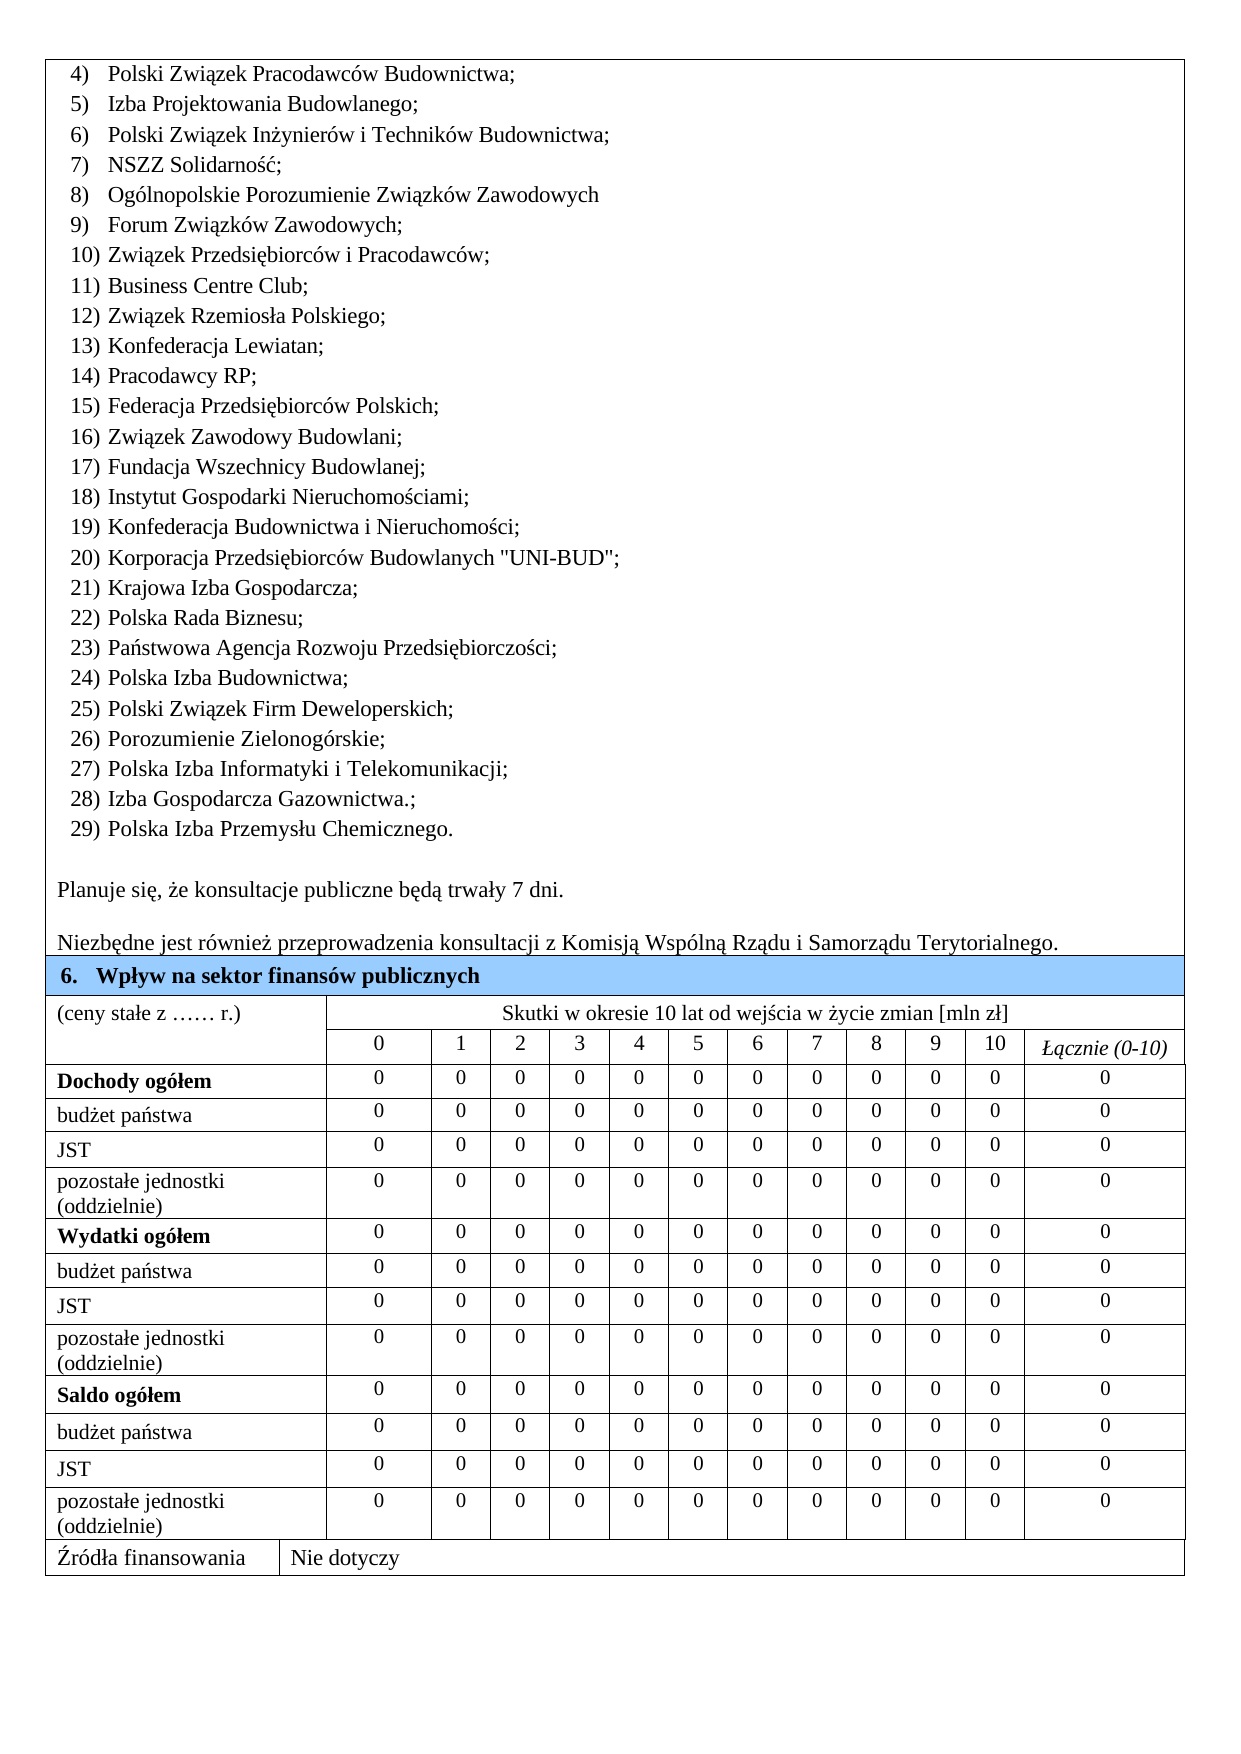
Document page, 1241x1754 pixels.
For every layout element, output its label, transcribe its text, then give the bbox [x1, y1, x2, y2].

table_cell 5 [669, 1030, 727, 1064]
table_cell 0 [610, 1065, 668, 1097]
table_cell 9 [906, 1030, 965, 1064]
table_cell Saldo ogółem [46, 1376, 326, 1412]
table_cell 0 [669, 1414, 727, 1450]
table_cell 0 [669, 1288, 727, 1323]
table_cell 0 [847, 1376, 905, 1412]
table_cell 0 [432, 1325, 490, 1375]
table_cell 0 [1025, 1254, 1185, 1287]
table_cell 0 [610, 1325, 668, 1375]
table_cell 0 [728, 1376, 787, 1412]
table_cell 0 [966, 1488, 1024, 1538]
table_cell 0 [327, 1414, 431, 1450]
table_cell 0 [966, 1219, 1024, 1252]
table_cell 0 [610, 1132, 668, 1167]
table_cell 0 [550, 1132, 609, 1167]
table_cell 0 [906, 1414, 965, 1450]
table_cell 0 [610, 1219, 668, 1252]
table_cell 0 [491, 1288, 549, 1323]
table_cell 0 [491, 1414, 549, 1450]
table_cell 0 [788, 1254, 846, 1287]
table_cell 0 [1025, 1325, 1185, 1375]
table_cell 0 [327, 1325, 431, 1375]
table_cell 0 [327, 1376, 431, 1412]
table_cell 0 [788, 1168, 846, 1218]
table_cell 0 [432, 1219, 490, 1252]
table_cell 0 [1025, 1488, 1185, 1538]
table_cell 0 [728, 1288, 787, 1323]
table_cell 0 [610, 1451, 668, 1487]
table_cell 0 [327, 1488, 431, 1538]
table_cell 0 [966, 1065, 1024, 1097]
table_cell budżet państwa [46, 1414, 326, 1450]
table_cell 0 [847, 1288, 905, 1323]
table_cell 0 [966, 1168, 1024, 1218]
table_cell 0 [610, 1414, 668, 1450]
table_cell 0 [491, 1376, 549, 1412]
table_cell Nie dotyczy [280, 1540, 1184, 1575]
table_cell 1 [432, 1030, 490, 1064]
table_cell budżet państwa [46, 1099, 326, 1131]
table_cell Wpływ na sektor finansów publicznych [46, 956, 1184, 995]
table_cell 0 [491, 1488, 549, 1538]
table_cell Wydatki ogółem [46, 1219, 326, 1252]
table_cell 0 [432, 1376, 490, 1412]
table_cell pozostałe jednostki (oddzielnie) [46, 1488, 326, 1538]
table_cell 0 [669, 1132, 727, 1167]
table_cell 0 [610, 1099, 668, 1131]
table_cell budżet państwa [46, 1254, 326, 1287]
table_cell 0 [728, 1132, 787, 1167]
table_cell 0 [966, 1254, 1024, 1287]
table_cell 0 [432, 1254, 490, 1287]
table_cell 0 [1025, 1132, 1185, 1167]
table_cell 0 [550, 1065, 609, 1097]
table_cell 0 [906, 1325, 965, 1375]
table_cell Skutki w okresie 10 lat od wejścia w życie zmian [mln zł] [327, 996, 1184, 1029]
table_cell 0 [847, 1414, 905, 1450]
table_cell 7 [788, 1030, 846, 1064]
table_cell 0 [966, 1132, 1024, 1167]
table_cell 0 [788, 1488, 846, 1538]
table_cell 0 [788, 1288, 846, 1323]
table_cell 0 [432, 1099, 490, 1131]
table_cell 0 [847, 1168, 905, 1218]
table_cell 0 [728, 1451, 787, 1487]
table_cell JST [46, 1132, 326, 1167]
table_cell 0 [1025, 1065, 1185, 1097]
table_cell JST [46, 1288, 326, 1323]
table_cell 0 [847, 1254, 905, 1287]
table_cell 0 [906, 1288, 965, 1323]
table_cell 0 [550, 1488, 609, 1538]
table_cell 0 [728, 1065, 787, 1097]
table_cell 0 [550, 1451, 609, 1487]
table_cell JST [46, 1451, 326, 1487]
table_cell 0 [491, 1132, 549, 1167]
table_cell 4 [610, 1030, 668, 1064]
table_cell 0 [906, 1219, 965, 1252]
table_cell 0 [847, 1488, 905, 1538]
table_cell 0 [432, 1065, 490, 1097]
table_cell 2 [491, 1030, 549, 1064]
table_cell 0 [327, 1168, 431, 1218]
table_cell 0 [491, 1254, 549, 1287]
table_cell 6 [728, 1030, 787, 1064]
table_cell 0 [1025, 1288, 1185, 1323]
table_cell 0 [788, 1132, 846, 1167]
table_cell 0 [550, 1219, 609, 1252]
table_cell 0 [669, 1099, 727, 1131]
table_cell 0 [669, 1168, 727, 1218]
table_cell 0 [906, 1099, 965, 1131]
table_cell 0 [550, 1325, 609, 1375]
table_cell 0 [327, 1451, 431, 1487]
table_cell 0 [669, 1451, 727, 1487]
table_cell 0 [788, 1325, 846, 1375]
table_cell 0 [906, 1451, 965, 1487]
table_cell 0 [906, 1132, 965, 1167]
table_cell 0 [669, 1376, 727, 1412]
table_cell 0 [966, 1376, 1024, 1412]
table_cell 0 [550, 1414, 609, 1450]
table_cell 0 [788, 1219, 846, 1252]
table_cell 0 [1025, 1219, 1185, 1252]
table_cell 0 [432, 1132, 490, 1167]
table_cell (ceny stałe z …… r.) [46, 996, 326, 1064]
table_cell 0 [550, 1168, 609, 1218]
table_cell pozostałe jednostki (oddzielnie) [46, 1168, 326, 1218]
table_cell Źródła finansowania [46, 1540, 279, 1575]
table_cell 0 [966, 1099, 1024, 1131]
table_cell 0 [610, 1288, 668, 1323]
table_cell 0 [327, 1132, 431, 1167]
table_cell 0 [432, 1168, 490, 1218]
table_cell 0 [1025, 1099, 1185, 1131]
table_cell 0 [847, 1325, 905, 1375]
table_cell 0 [550, 1254, 609, 1287]
table_cell 0 [432, 1288, 490, 1323]
table_cell 0 [1025, 1376, 1185, 1412]
table_cell 0 [1025, 1451, 1185, 1487]
table_cell 0 [966, 1414, 1024, 1450]
table_cell 0 [906, 1376, 965, 1412]
table_cell 0 [669, 1488, 727, 1538]
table_cell 0 [788, 1376, 846, 1412]
table_cell 0 [847, 1065, 905, 1097]
table_cell 0 [906, 1065, 965, 1097]
table_cell 0 [906, 1168, 965, 1218]
table_cell 0 [1025, 1414, 1185, 1450]
table_cell 8 [847, 1030, 905, 1064]
table_cell 0 [432, 1451, 490, 1487]
table_cell 0 [432, 1488, 490, 1538]
table_cell 0 [491, 1325, 549, 1375]
table_cell 0 [491, 1219, 549, 1252]
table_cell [46, 60, 1184, 955]
table_cell 0 [550, 1099, 609, 1131]
table_cell Łącznie (0-10) [1025, 1030, 1184, 1064]
table_cell 0 [610, 1254, 668, 1287]
table_cell 0 [669, 1219, 727, 1252]
table_cell 0 [728, 1254, 787, 1287]
table_cell 0 [610, 1168, 668, 1218]
table_cell 0 [610, 1376, 668, 1412]
table_cell 0 [491, 1065, 549, 1097]
table_cell 0 [550, 1376, 609, 1412]
table_cell pozostałe jednostki (oddzielnie) [46, 1325, 326, 1375]
table_cell 0 [847, 1099, 905, 1131]
table_cell 0 [847, 1451, 905, 1487]
table_cell 0 [906, 1254, 965, 1287]
table_cell 0 [491, 1099, 549, 1131]
table_cell 0 [669, 1254, 727, 1287]
table_cell 0 [966, 1288, 1024, 1323]
table_cell 0 [728, 1168, 787, 1218]
table_cell 10 [966, 1030, 1024, 1064]
table_cell 0 [788, 1065, 846, 1097]
table_cell 0 [327, 1219, 431, 1252]
table_cell Dochody ogółem [46, 1065, 326, 1097]
table_cell 0 [669, 1065, 727, 1097]
table_cell 0 [327, 1065, 431, 1097]
table_cell 0 [327, 1288, 431, 1323]
table_cell 0 [728, 1099, 787, 1131]
table_cell 0 [491, 1168, 549, 1218]
table_cell 0 [906, 1488, 965, 1538]
table_cell 0 [432, 1414, 490, 1450]
table_cell 0 [327, 1099, 431, 1131]
table_cell 0 [491, 1451, 549, 1487]
table_cell 0 [327, 1254, 431, 1287]
table_cell 3 [550, 1030, 609, 1064]
table_cell 0 [788, 1451, 846, 1487]
table_cell 0 [728, 1325, 787, 1375]
table_cell 0 [728, 1488, 787, 1538]
table_cell 0 [327, 1030, 431, 1064]
table_cell 0 [728, 1414, 787, 1450]
table_cell 0 [966, 1325, 1024, 1375]
table_cell 0 [966, 1451, 1024, 1487]
table_cell 0 [550, 1288, 609, 1323]
table_cell 0 [847, 1219, 905, 1252]
table_cell 0 [1025, 1168, 1185, 1218]
table_cell 0 [728, 1219, 787, 1252]
table_cell 0 [788, 1099, 846, 1131]
table_cell 0 [788, 1414, 846, 1450]
table_cell 0 [610, 1488, 668, 1538]
table_cell 0 [669, 1325, 727, 1375]
table_cell 0 [847, 1132, 905, 1167]
